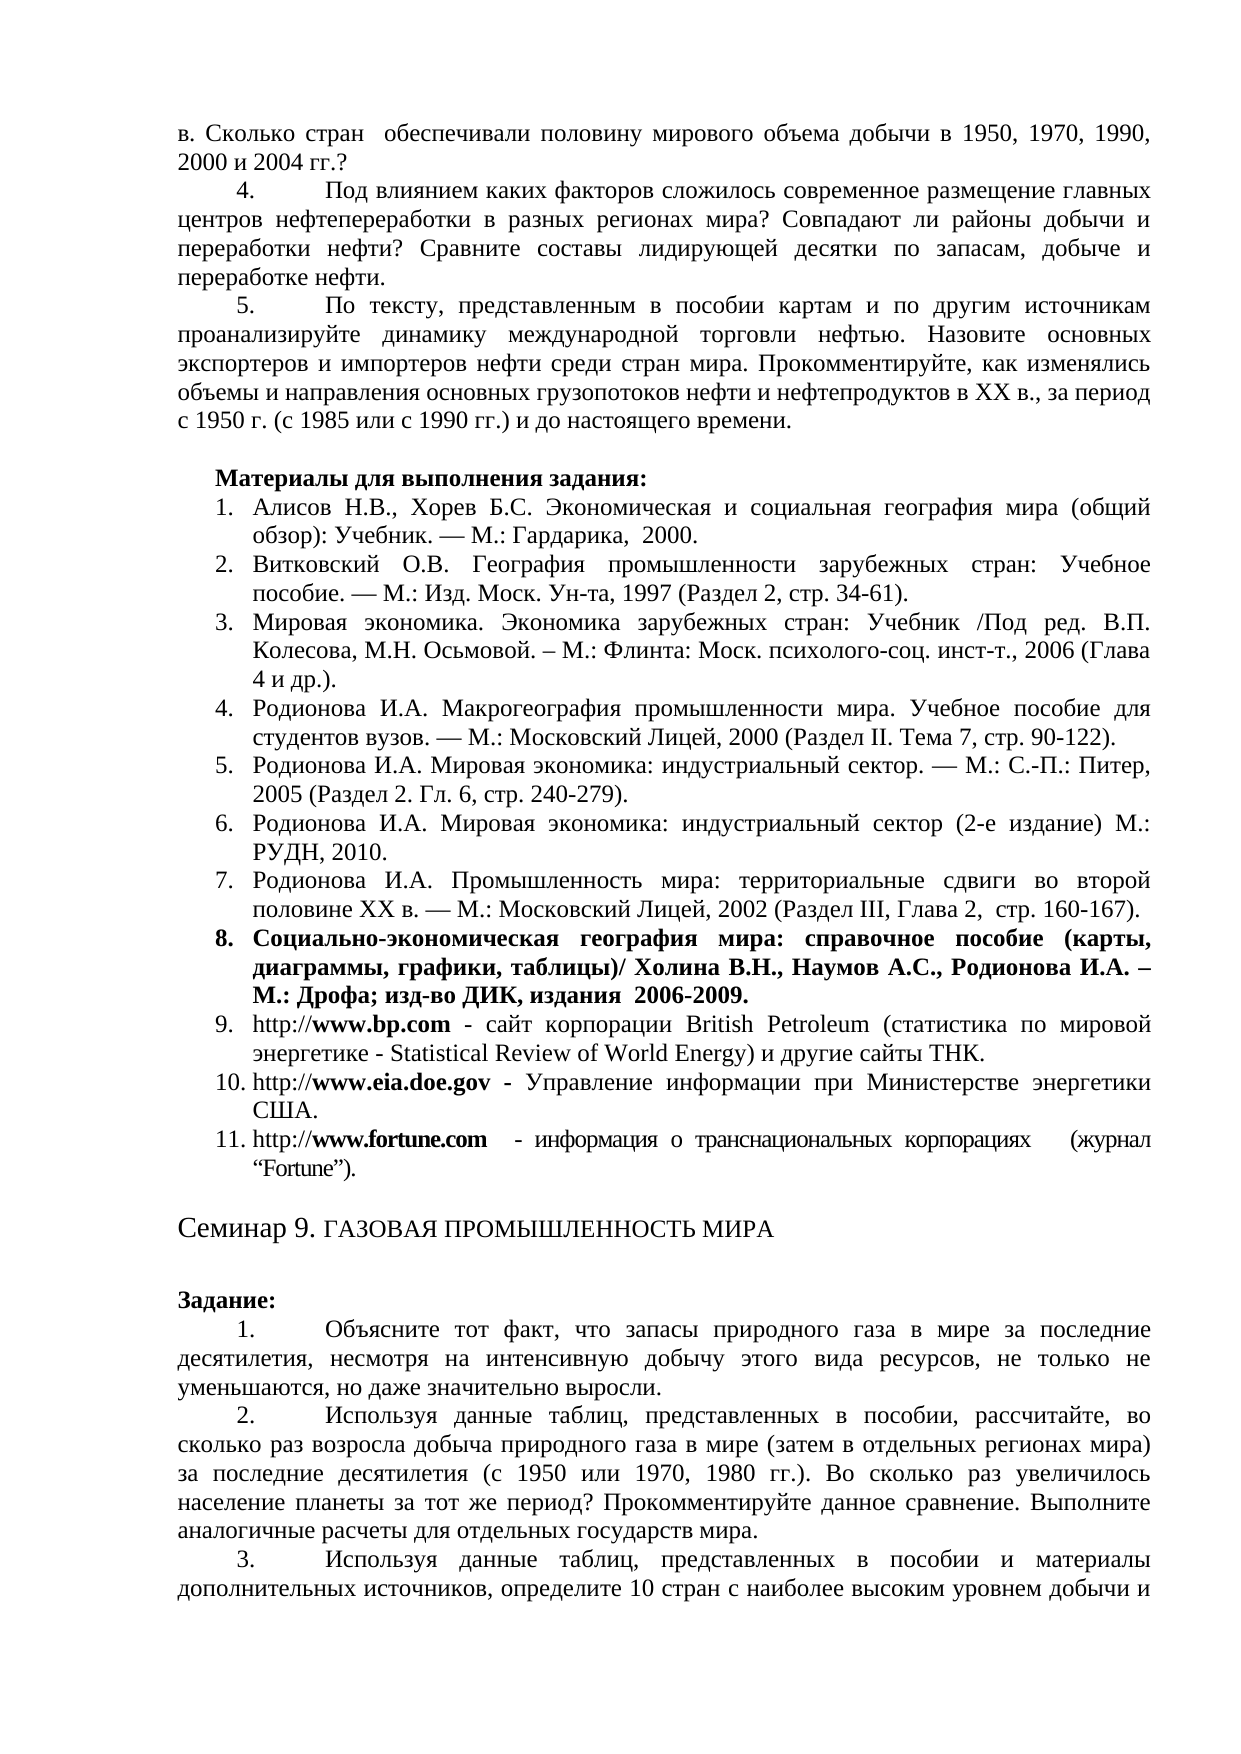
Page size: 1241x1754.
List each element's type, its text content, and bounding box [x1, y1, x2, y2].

list http://www.eia.doe.gov - Управление информации при Министерстве энергетики США. [215, 1067, 1152, 1124]
list Родионова И.А. Мировая экономика: индустриальный сектор (2-е издание) М.: РУДН, 2010. [215, 808, 1152, 866]
list Родионова И.А. Макрогеография промышленности мира. Учебное пособие для студентов вузов. — М.: Московский Лицей, 2000 (Раздел II. Тема 7, стр. 90-122). [215, 693, 1152, 751]
text Материалы для выполнения задания: [215, 463, 1152, 492]
list http://www.fortune.com - информация о транснациональных корпорациях (журнал “Fortune”). [215, 1124, 1152, 1182]
list Родионова И.А. Мировая экономика: индустриальный сектор. — М.: С.-П.: Питер, 2005 (Раздел 2. Гл. 6, стр. 240-279). [215, 751, 1152, 808]
list Витковский О.В. География промышленности зарубежных стран: Учебное пособие. — М.: Изд. Моск. Ун-та, 1997 (Раздел 2, стр. 34-61). [215, 549, 1152, 607]
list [177, 118, 1152, 176]
text Задание: [177, 1285, 1152, 1314]
list http://www.bp.com - сайт корпорации British Petroleum (статистика по мировой энергетике - Statistical Review of World Energy) и другие сайты ТНК. [215, 1009, 1152, 1067]
list Под влиянием каких факторов сложилось современное размещение главных центров нефтепереработки в разных регионах мира? Совпадают ли районы добычи и переработки нефти? Сравните составы лидирующей десятки по запасам, добыче и переработке нефти. [177, 176, 1152, 291]
list По тексту, представленным в пособии картам и по другим источникам проанализируйте динамику международной торговли нефтью. Назовите основных экспортеров и импортеров нефти среди стран мира. Прокомментируйте, как изменялись объемы и направления основных грузопотоков нефти и нефтепродуктов в ХХ в., за период с 1950 г. (с 1985 или с 1990 гг.) и до настоящего времени. [177, 291, 1152, 434]
list Объясните тот факт, что запасы природного газа в мире за последние десятилетия, несмотря на интенсивную добычу этого вида ресурсов, не только не уменьшаются, но даже значительно выросли. [177, 1314, 1152, 1400]
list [177, 1544, 1152, 1602]
text Семинар 9. ГАЗОВАЯ ПРОМЫШЛЕННОСТЬ МИРА [177, 1211, 1152, 1244]
list Используя данные таблиц, представленных в пособии, рассчитайте, во сколько раз возросла добыча природного газа в мире (затем в отдельных регионах мира) за последние десятилетия (с 1950 или 1970, 1980 гг.). Во сколько раз увеличилось население планеты за тот же период? Прокомментируйте данное сравнение. Выполните аналогичные расчеты для отдельных государств мира. [177, 1400, 1152, 1544]
list Социально-экономическая география мира: справочное пособие (карты, диаграммы, графики, таблицы)/ Холина В.Н., Наумов А.С., Родионова И.А. – М.: Дрофа; изд-во ДИК, издания 2006-2009. [215, 923, 1152, 1009]
list Алисов Н.В., Хорев Б.С. Экономическая и социальная география мира (общий обзор): Учебник. — М.: Гардарика, 2000. [215, 492, 1152, 549]
list Мировая экономика. Экономика зарубежных стран: Учебник /Под ред. В.П. Колесова, М.Н. Осьмовой. – М.: Флинта: Моск. психолого-соц. инст-т., 2006 (Глава 4 и др.). [215, 607, 1152, 693]
list Родионова И.А. Промышленность мира: территориальные сдвиги во второй половине ХХ в. — М.: Московский Лицей, 2002 (Раздел III, Глава 2, стр. 160-167). [215, 866, 1152, 923]
